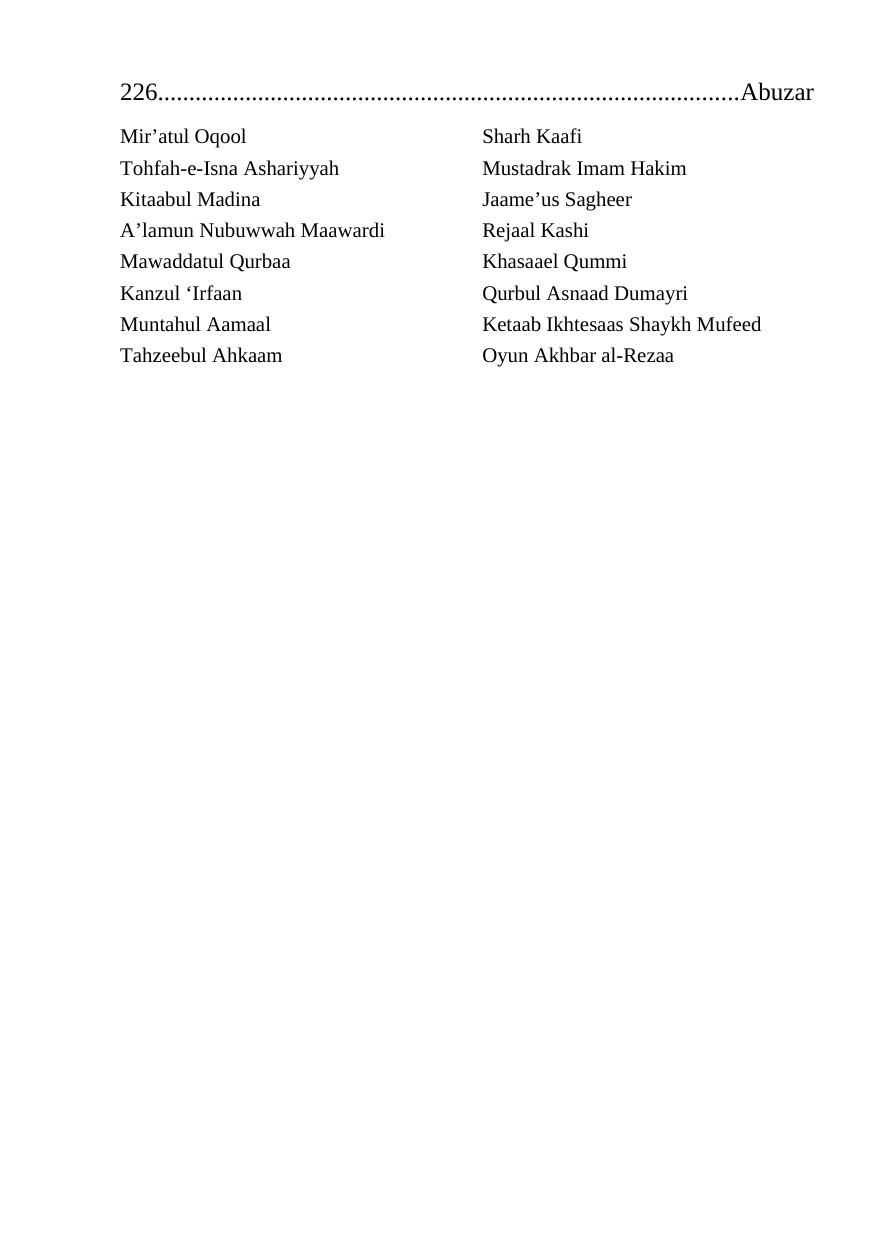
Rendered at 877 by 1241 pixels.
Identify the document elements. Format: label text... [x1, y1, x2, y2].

table_cell Sharh Kaafi [471, 119, 825, 150]
table_cell Qurbul Asnaad Dumayri [471, 275, 825, 306]
table_cell Oyun Akhbar al-Rezaa [471, 338, 825, 369]
table_cell Tohfah-e-Isna Ashariyyah [109, 150, 471, 181]
table_cell Jaame’us Sagheer [471, 181, 825, 212]
table_cell Mustadrak Imam Hakim [471, 150, 825, 181]
table_cell Tahzeebul Ahkaam [109, 338, 471, 369]
table_cell Kanzul ‘Irfaan [109, 275, 471, 306]
table_cell Ketaab Ikhtesaas Shaykh Mufeed [471, 306, 825, 337]
table_cell Mawaddatul Qurbaa [109, 244, 471, 275]
table_cell Mir’atul Oqool [109, 119, 471, 150]
table_cell Rejaal Kashi [471, 213, 825, 244]
table_cell Kitaabul Madina [109, 181, 471, 212]
table_cell Muntahul Aamaal [109, 306, 471, 337]
table_cell A’lamun Nubuwwah Maawardi [109, 213, 471, 244]
table_cell Khasaael Qummi [471, 244, 825, 275]
